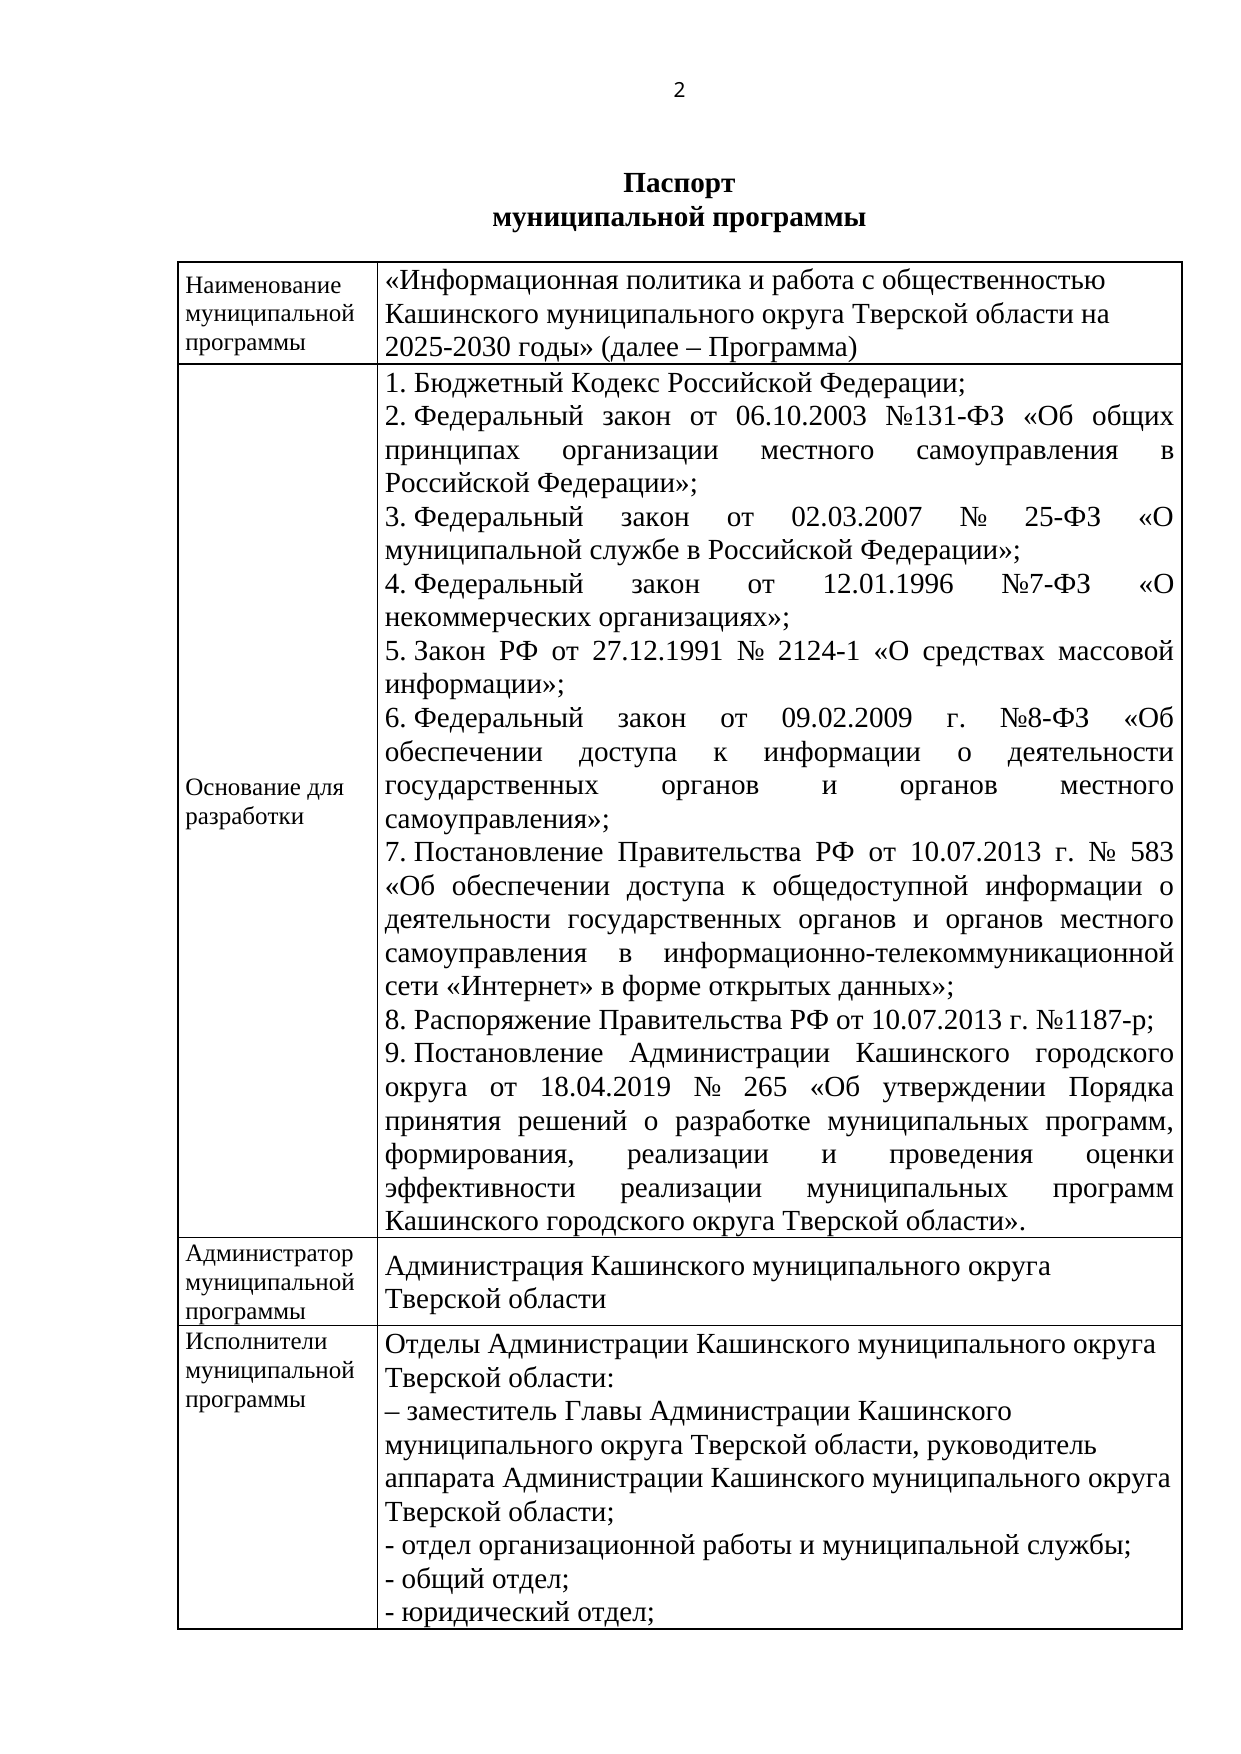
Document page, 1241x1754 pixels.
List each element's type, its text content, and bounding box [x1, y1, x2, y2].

text Паспорт [177, 165, 1181, 199]
text муниципальной программы [177, 199, 1181, 232]
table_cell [179, 1326, 377, 1628]
table_header Наименование муниципальной программы [179, 263, 377, 363]
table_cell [378, 1326, 1181, 1628]
table_cell 1. Бюджетный Кодекс Российской Федерации; 2. Федеральный закон от 06.10.2003 №131-ФЗ «Об общих принципах организации местного самоуправления в Российской Федерации»; 3. Федеральный закон от 02.03.2007 № 25-ФЗ «О муниципальной службе в Российской Федерации»; 4. Федеральный закон от 12.01.1996 №7-ФЗ «О некоммерческих организациях»; 5. Закон РФ от 27.12.1991 № 2124-1 «О средствах массовой информации»; 6. Федеральный закон от 09.02.2009 г. №8-ФЗ «Об обеспечении доступа к информации о деятельности государственных органов и органов местного самоуправления»; 7. Постановление Правительства РФ от 10.07.2013 г. № 583 «Об обеспечении доступа к общедоступной информации о деятельности государственных органов и органов местного самоуправления в информационно-телекоммуникационной сети «Интернет» в форме открытых данных»; 8. Распоряжение Правительства РФ от 10.07.2013 г. №1187-р; 9. Постановление Администрации Кашинского городского округа от 18.04.2019 № 265 «Об утверждении Порядка принятия решений о разработке муниципальных программ, формирования, реализации и проведения оценки эффективности реализации муниципальных программ Кашинского городского округа Тверской области». [378, 365, 1181, 1237]
table_cell Основание для разработки [179, 365, 377, 1237]
table_cell Администратор муниципальной программы [179, 1238, 377, 1324]
table_cell Администрация Кашинского муниципального округа Тверской области [378, 1238, 1181, 1324]
table_header «Информационная политика и работа с общественностью Кашинского муниципального округа Тверской области на 2025-2030 годы» (далее – Программа) [378, 263, 1181, 363]
